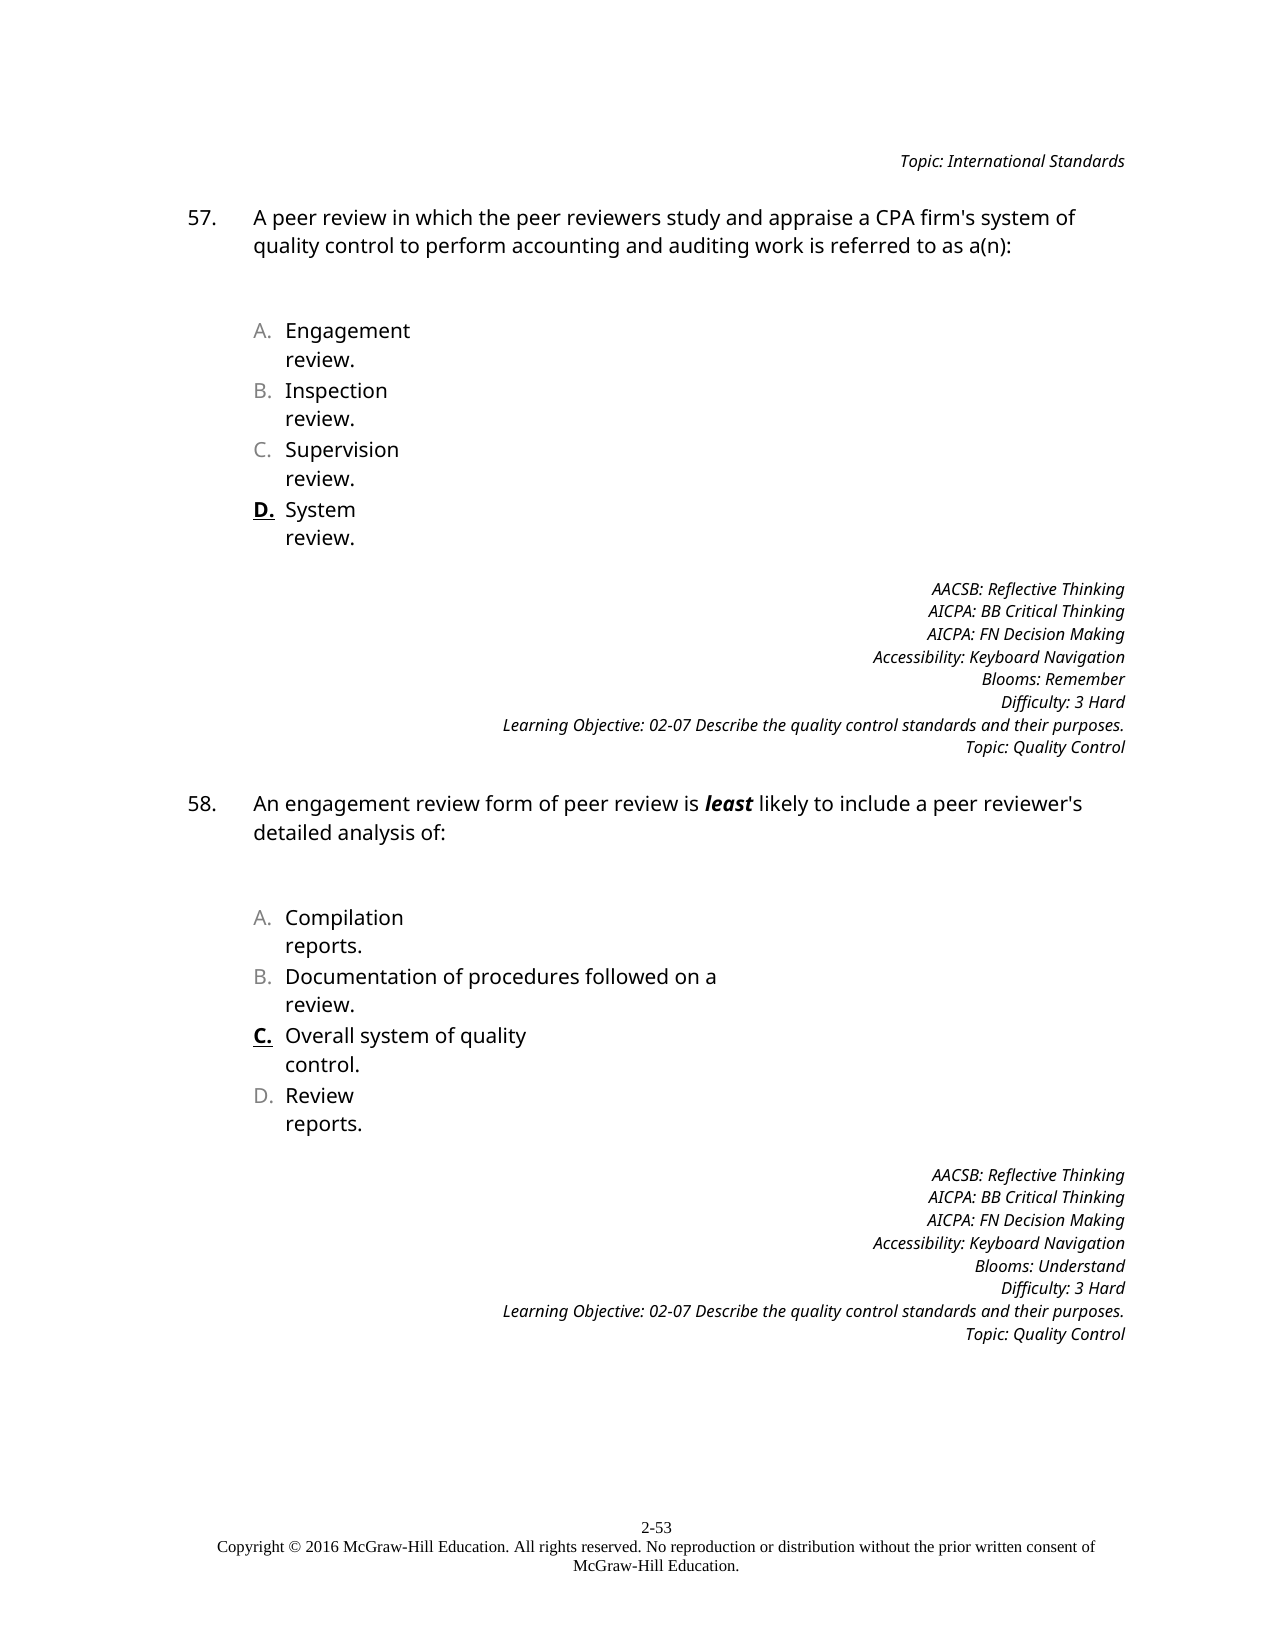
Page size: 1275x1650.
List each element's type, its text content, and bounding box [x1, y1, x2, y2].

table_header AACSB: Reflective Thinking AICPA: BB Critical Thinking AICPA: FN Decision Making Accessibility: Keyboard Navigation Blooms: Understand Difficulty: 3 Hard Learning Objective: 02-07 Describe the quality control standards and their purposes. Topic: Quality Control [188, 1163, 1125, 1373]
table_header 57. [188, 203, 253, 552]
table_header 58. [188, 789, 253, 1138]
table_header A peer review in which the peer reviewers study and appraise a CPA firm's system of quality control to perform accounting and auditing work is referred to as a(n): [253, 203, 1125, 552]
table_header AACSB: Reflective Thinking AICPA: BB Critical Thinking AICPA: FN Decision Making Accessibility: Keyboard Navigation Blooms: Remember Difficulty: 3 Hard Learning Objective: 02-07 Describe the quality control standards and their purposes. Topic: Quality Control [188, 577, 1125, 787]
table_header An engagement review form of peer review is least likely to include a peer reviewer's detailed analysis of: [253, 789, 1125, 1138]
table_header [188, 150, 1125, 201]
